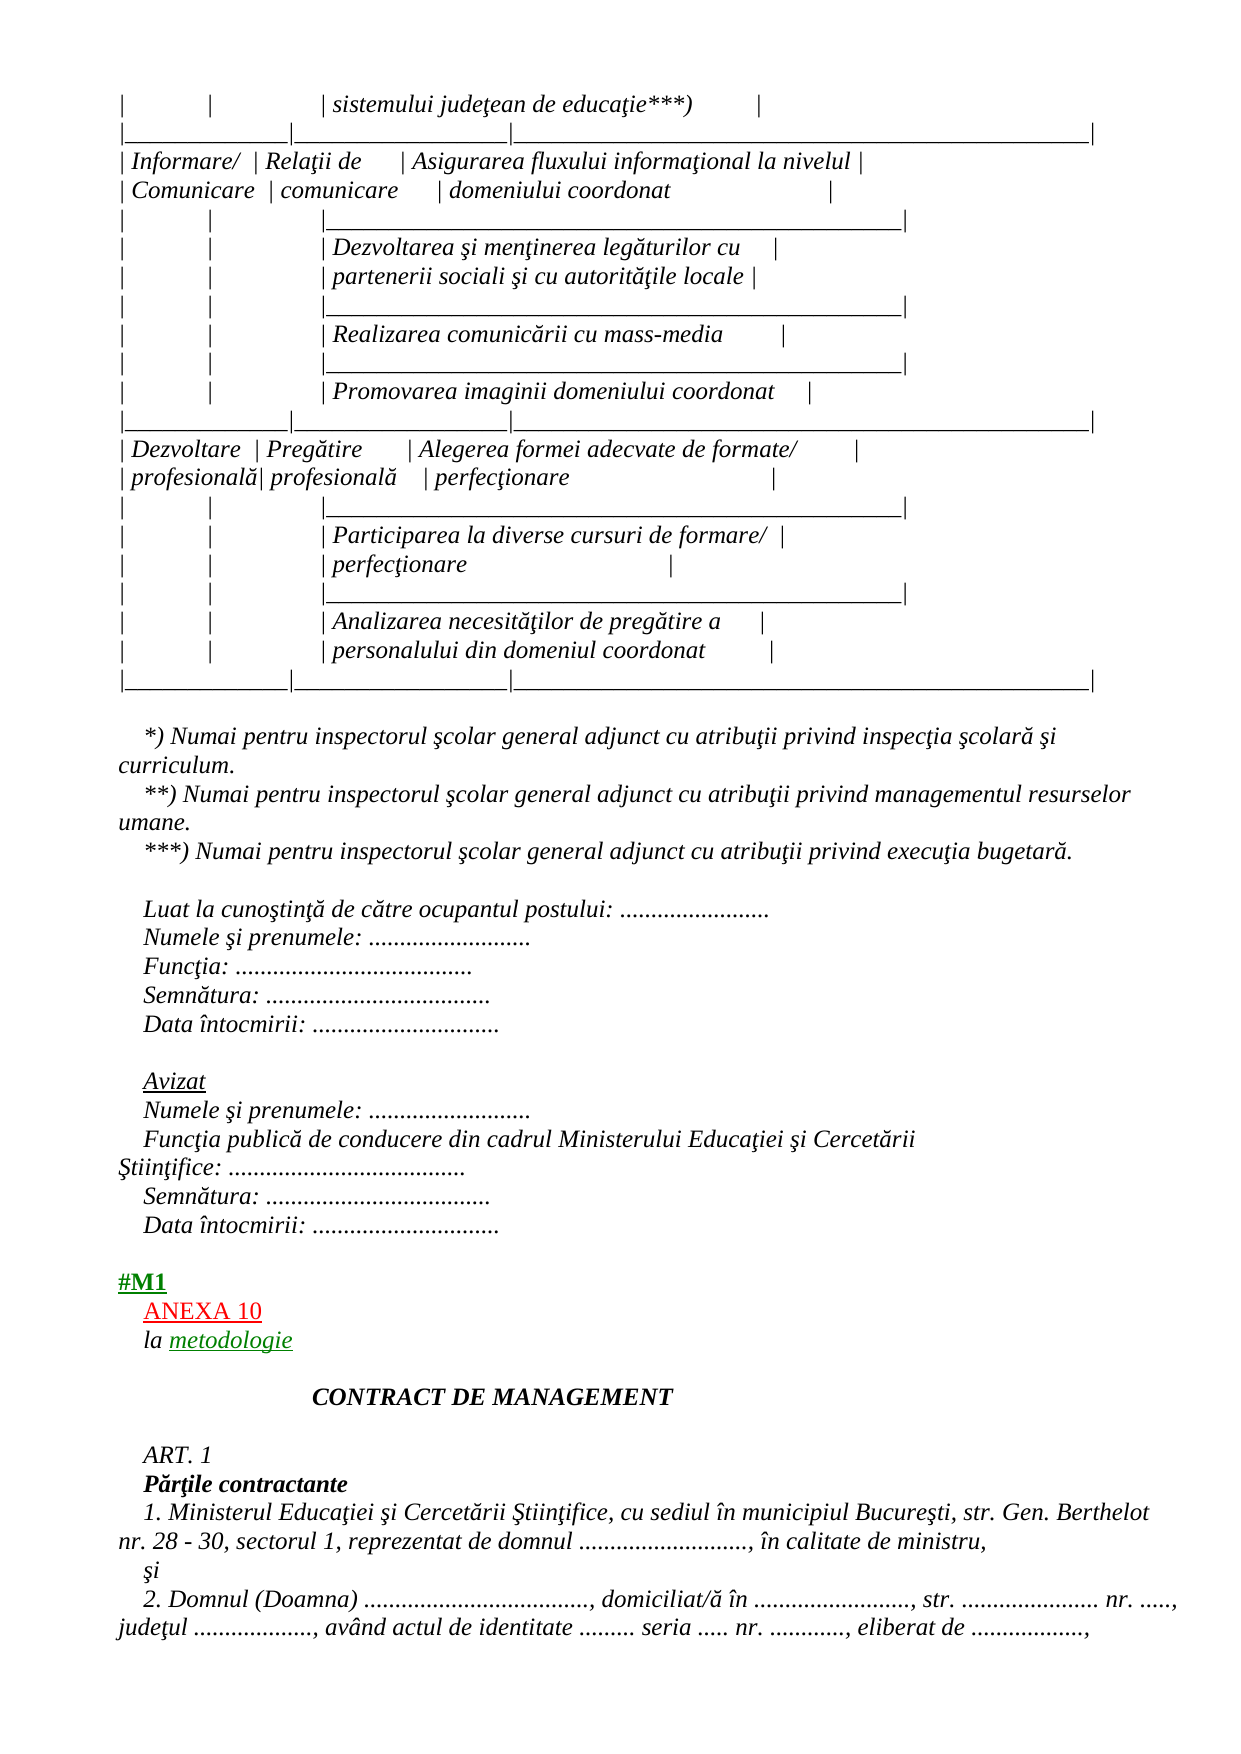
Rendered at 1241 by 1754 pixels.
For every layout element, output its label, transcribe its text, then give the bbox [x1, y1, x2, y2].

text | Comunicare | comunicare | domeniului coordonat | [118, 175, 1181, 204]
text | Dezvoltare | Pregătire | Alegerea formei adecvate de formate/ | [118, 434, 1181, 462]
text | | |______________________________________________| [118, 204, 1181, 232]
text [118, 1584, 1181, 1641]
text | | | personalului din domeniul coordonat | [118, 635, 1181, 664]
text 1. Ministerul Educaţiei şi Cercetării Ştiinţifice, cu sediul în municipiul Bucureşti, str. Gen. Berthelot nr. 28 - 30, sectorul 1, reprezentat de domnul ..........................., în calitate de ministru, [118, 1497, 1181, 1555]
text Funcţia publică de conducere din cadrul Ministerului Educaţiei şi Cercetării Ştiinţifice: ...................................... [118, 1124, 1181, 1181]
text |_____________|_________________|______________________________________________| [118, 405, 1181, 434]
text Avizat [118, 1066, 1181, 1095]
text | | | sistemului judeţean de educaţie***) | [118, 89, 1181, 117]
text **) Numai pentru inspectorul şcolar general adjunct cu atribuţii privind managementul resurselor umane. [118, 779, 1181, 836]
text Părţile contractante [118, 1469, 1181, 1497]
text | | |______________________________________________| [118, 491, 1181, 520]
text | | | Analizarea necesităţilor de pregătire a | [118, 606, 1181, 635]
text | | |______________________________________________| [118, 290, 1181, 319]
text | | | partenerii sociali şi cu autorităţile locale | [118, 261, 1181, 290]
text Numele şi prenumele: .......................... [118, 922, 1181, 951]
text |_____________|_________________|______________________________________________| [118, 664, 1181, 692]
text *) Numai pentru inspectorul şcolar general adjunct cu atribuţii privind inspecţia şcolară şi curriculum. [118, 721, 1181, 779]
text Data întocmirii: .............................. [118, 1009, 1181, 1037]
text Funcţia: ...................................... [118, 951, 1181, 980]
text | | | Realizarea comunicării cu mass-media | [118, 319, 1181, 347]
text | Informare/ | Relaţii de | Asigurarea fluxului informaţional la nivelul | [118, 146, 1181, 175]
text ANEXA 10 [118, 1296, 1181, 1325]
text ***) Numai pentru inspectorul şcolar general adjunct cu atribuţii privind execuţia bugetară. [118, 836, 1181, 865]
text ART. 1 [118, 1440, 1181, 1469]
text | | | Promovarea imaginii domeniului coordonat | [118, 376, 1181, 405]
text Semnătura: .................................... [118, 1181, 1181, 1210]
text Luat la cunoştinţă de către ocupantul postului: ........................ [118, 894, 1181, 922]
text la metodologie [118, 1325, 1181, 1354]
text #M1 [118, 1267, 1181, 1296]
text | profesională| profesională | perfecţionare | [118, 462, 1181, 491]
text | | | Dezvoltarea şi menţinerea legăturilor cu | [118, 232, 1181, 261]
text Data întocmirii: .............................. [118, 1210, 1181, 1239]
text CONTRACT DE MANAGEMENT [118, 1382, 1181, 1411]
text Numele şi prenumele: .......................... [118, 1095, 1181, 1124]
text Semnătura: .................................... [118, 980, 1181, 1009]
text şi [118, 1555, 1181, 1584]
text |_____________|_________________|______________________________________________| [118, 117, 1181, 146]
text | | | perfecţionare | [118, 549, 1181, 577]
text | | |______________________________________________| [118, 577, 1181, 606]
text | | | Participarea la diverse cursuri de formare/ | [118, 520, 1181, 549]
text | | |______________________________________________| [118, 347, 1181, 376]
